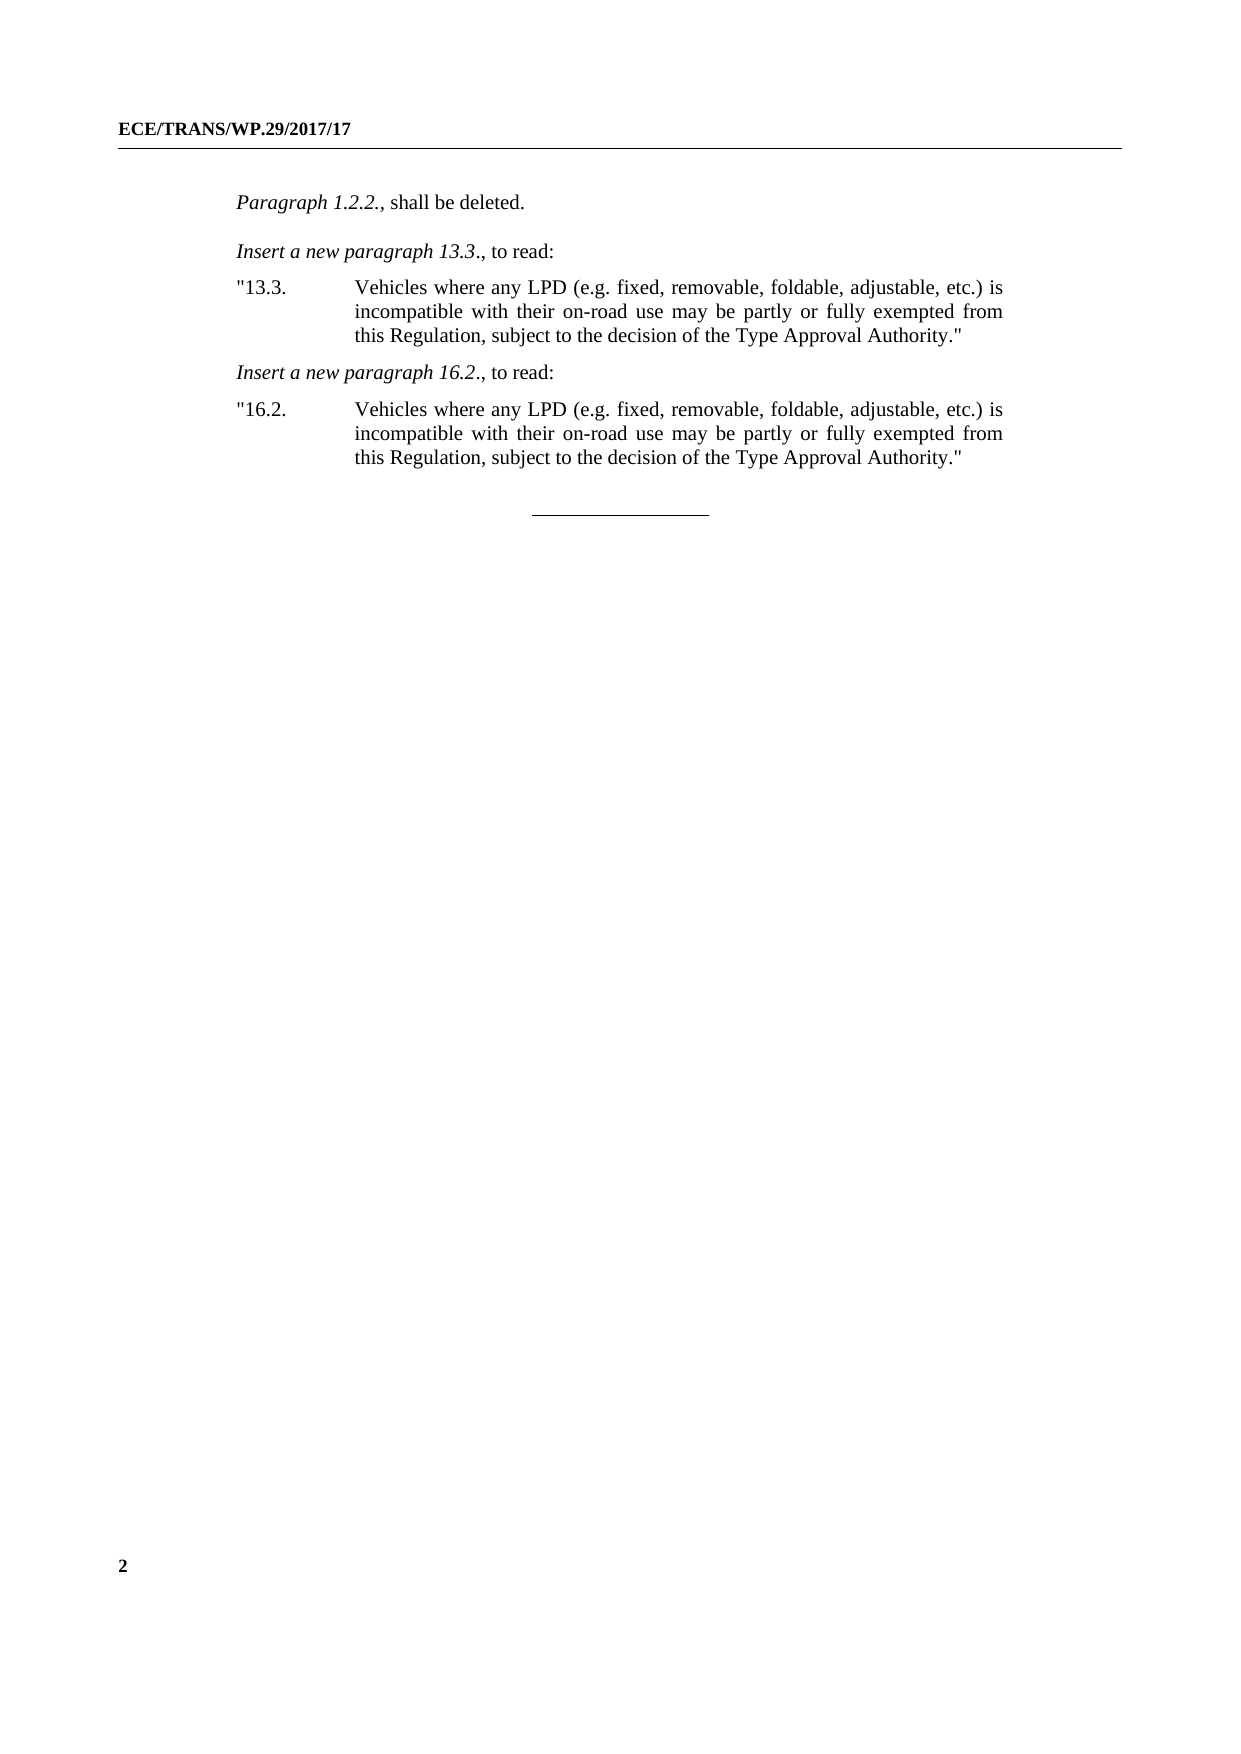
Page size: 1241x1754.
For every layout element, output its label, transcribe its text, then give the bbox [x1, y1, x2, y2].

text "16.2. Vehicles where any LPD (e.g. fixed, removable, foldable, adjustable, etc.) is incompatible with their on-road use may be partly or fully exempted from this Regulation, subject to the decision of the Type Approval Authority." [236, 397, 1004, 469]
text Paragraph 1.2.2., shall be deleted. [236, 190, 1004, 214]
text Insert a new paragraph 13.3., to read: [236, 239, 1004, 263]
text "13.3. Vehicles where any LPD (e.g. fixed, removable, foldable, adjustable, etc.) is incompatible with their on-road use may be partly or fully exempted from this Regulation, subject to the decision of the Type Approval Authority." [236, 275, 1004, 347]
text Insert a new paragraph 16.2., to read: [236, 360, 1004, 384]
